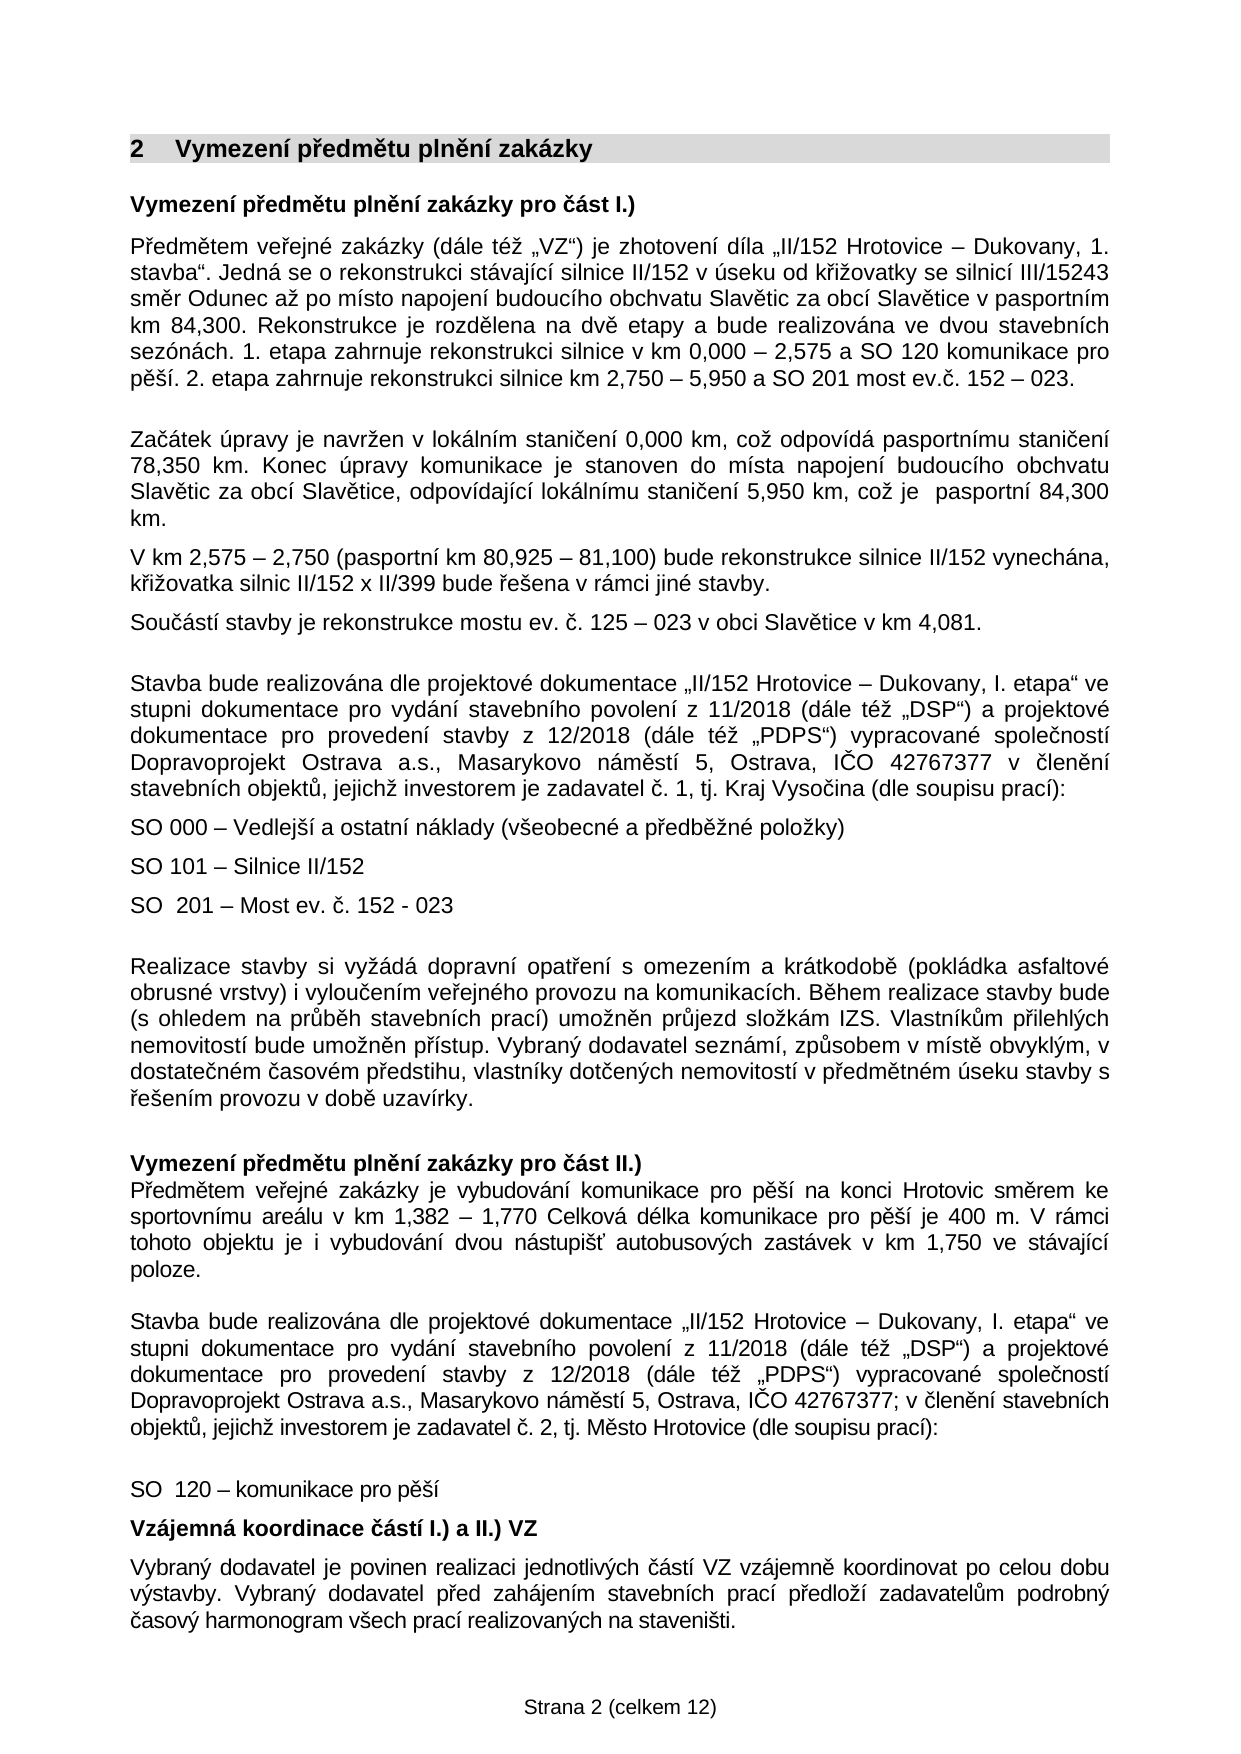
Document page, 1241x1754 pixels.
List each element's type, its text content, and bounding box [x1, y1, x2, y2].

text SO 000 – Vedlejší a ostatní náklady (všeobecné a předběžné položky) [130, 814, 1110, 840]
text V km 2,575 – 2,750 (pasportní km 80,925 – 81,100) bude rekonstrukce silnice II/152 vynechána, křižovatka silnic II/152 x II/399 bude řešena v rámci jiné stavby. [130, 543, 1110, 596]
subtitle Vymezení předmětu plnění zakázky [130, 134, 1110, 163]
text Vymezení předmětu plnění zakázky pro část II.) [130, 1150, 1110, 1177]
text Vybraný dodavatel je povinen realizaci jednotlivých částí VZ vzájemně koordinovat po celou dobu výstavby. Vybraný dodavatel před zahájením stavebních prací předloží zadavatelům podrobný časový harmonogram všech prací realizovaných na staveništi. [130, 1554, 1110, 1633]
text Předmětem veřejné zakázky je vybudování komunikace pro pěší na konci Hrotovic směrem ke sportovnímu areálu v km 1,382 – 1,770 Celková délka komunikace pro pěší je 400 m. V rámci tohoto objektu je i vybudování dvou nástupišť autobusových zastávek v km 1,750 ve stávající poloze. [130, 1177, 1110, 1282]
text SO 120 – komunikace pro pěší [130, 1476, 1110, 1502]
text Začátek úpravy je navržen v lokálním staničení 0,000 km, což odpovídá pasportnímu staničení 78,350 km. Konec úpravy komunikace je stanoven do místa napojení budoucího obchvatu Slavětic za obcí Slavětice, odpovídající lokálnímu staničení 5,950 km, což je pasportní 84,300 km. [130, 426, 1110, 531]
text Předmětem veřejné zakázky (dále též „VZ“) je zhotovení díla „II/152 Hrotovice – Dukovany, 1. stavba“. Jedná se o rekonstrukci stávající silnice II/152 v úseku od křižovatky se silnicí III/15243 směr Odunec až po místo napojení budoucího obchvatu Slavětic za obcí Slavětice v pasportním km 84,300. Rekonstrukce je rozdělena na dvě etapy a bude realizována ve dvou stavebních sezónách. 1. etapa zahrnuje rekonstrukci silnice v km 0,000 – 2,575 a SO 120 komunikace pro pěší. 2. etapa zahrnuje rekonstrukci silnice km 2,750 – 5,950 a SO 201 most ev.č. 152 – 023. [130, 233, 1110, 391]
text Součástí stavby je rekonstrukce mostu ev. č. 125 – 023 v obci Slavětice v km 4,081. [130, 609, 1110, 635]
text Vymezení předmětu plnění zakázky pro část I.) [130, 191, 1110, 218]
text SO 101 – Silnice II/152 [130, 853, 1110, 879]
text SO 201 – Most ev. č. 152 - 023 [130, 892, 1110, 918]
text Realizace stavby si vyžádá dopravní opatření s omezením a krátkodobě (pokládka asfaltové obrusné vrstvy) i vyloučením veřejného provozu na komunikacích. Během realizace stavby bude (s ohledem na průběh stavebních prací) umožněn průjezd složkám IZS. Vlastníkům přilehlých nemovitostí bude umožněn přístup. Vybraný dodavatel seznámí, způsobem v místě obvyklým, v dostatečném časovém předstihu, vlastníky dotčených nemovitostí v předmětném úseku stavby s řešením provozu v době uzavírky. [130, 953, 1110, 1111]
text Vzájemná koordinace částí I.) a II.) VZ [130, 1515, 1110, 1541]
text Stavba bude realizována dle projektové dokumentace „II/152 Hrotovice – Dukovany, I. etapa“ ve stupni dokumentace pro vydání stavebního povolení z 11/2018 (dále též „DSP“) a projektové dokumentace pro provedení stavby z 12/2018 (dále též „PDPS“) vypracované společností Dopravoprojekt Ostrava a.s., Masarykovo náměstí 5, Ostrava, IČO 42767377 v členění stavebních objektů, jejichž investorem je zadavatel č. 1, tj. Kraj Vysočina (dle soupisu prací): [130, 670, 1110, 801]
text Stavba bude realizována dle projektové dokumentace „II/152 Hrotovice – Dukovany, I. etapa“ ve stupni dokumentace pro vydání stavebního povolení z 11/2018 (dále též „DSP“) a projektové dokumentace pro provedení stavby z 12/2018 (dále též „PDPS“) vypracované společností Dopravoprojekt Ostrava a.s., Masarykovo náměstí 5, Ostrava, IČO 42767377; v členění stavebních objektů, jejichž investorem je zadavatel č. 2, tj. Město Hrotovice (dle soupisu prací): [130, 1308, 1110, 1440]
